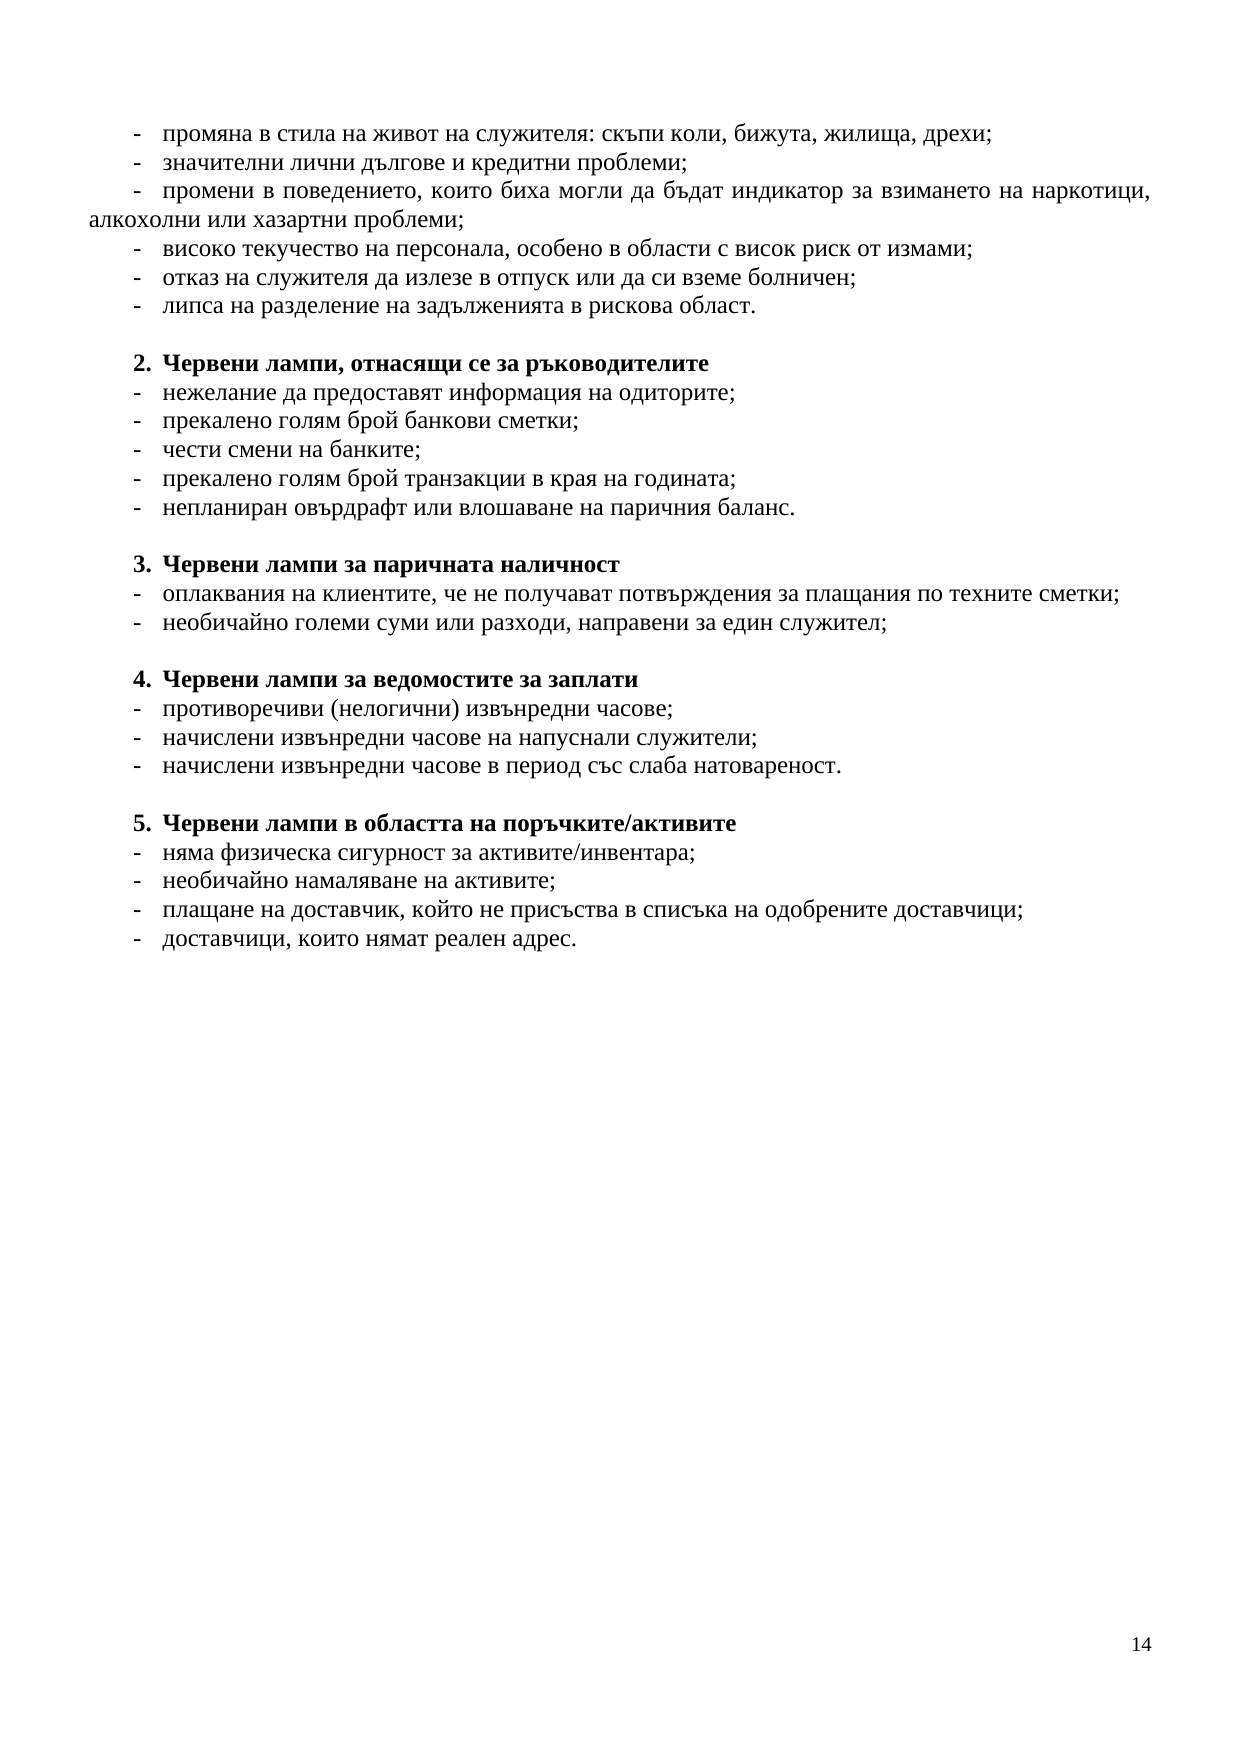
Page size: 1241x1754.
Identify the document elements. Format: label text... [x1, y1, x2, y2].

text - чести смени на банките; [88, 434, 1152, 463]
list Червени лампи за паричната наличност [133, 549, 1152, 578]
text - начислени извънредни часове в период със слаба натовареност. [88, 751, 1152, 779]
text - отказ на служителя да излезе в отпуск или да си вземе болничен; [88, 262, 1152, 291]
list Червени лампи, отнасящи се за ръководителите [133, 348, 1152, 377]
text - липса на разделение на задълженията в рискова област. [88, 291, 1152, 319]
text - необичайно намаляване на активите; [88, 866, 1152, 894]
text - непланиран овърдрафт или влошаване на паричния баланс. [88, 492, 1152, 521]
text - нежелание да предоставят информация на одиторите; [88, 377, 1152, 406]
text - високо текучество на персонала, особено в области с висок риск от измами; [88, 233, 1152, 262]
text - прекалено голям брой транзакции в края на годината; [88, 463, 1152, 492]
text - доставчици, които нямат реален адрес. [88, 923, 1152, 952]
text - промени в поведението, които биха могли да бъдат индикатор за взимането на наркотици, алкохолни или хазартни проблеми; [88, 176, 1152, 233]
text - оплаквания на клиентите, че не получават потвърждения за плащания по техните сметки; [88, 578, 1152, 607]
list Червени лампи за ведомостите за заплати [133, 664, 1152, 693]
text - значителни лични дългове и кредитни проблеми; [88, 147, 1152, 176]
text - плащане на доставчик, който не присъства в списъка на одобрените доставчици; [88, 894, 1152, 923]
text - противоречиви (нелогични) извънредни часове; [88, 693, 1152, 722]
text - няма физическа сигурност за активите/инвентара; [88, 837, 1152, 866]
list Червени лампи в областта на поръчките/активите [133, 808, 1152, 837]
text - начислени извънредни часове на напуснали служители; [88, 722, 1152, 751]
text - промяна в стила на живот на служителя: скъпи коли, бижута, жилища, дрехи; [88, 118, 1152, 147]
text - прекалено голям брой банкови сметки; [88, 406, 1152, 434]
text - необичайно големи суми или разходи, направени за един служител; [88, 607, 1152, 636]
